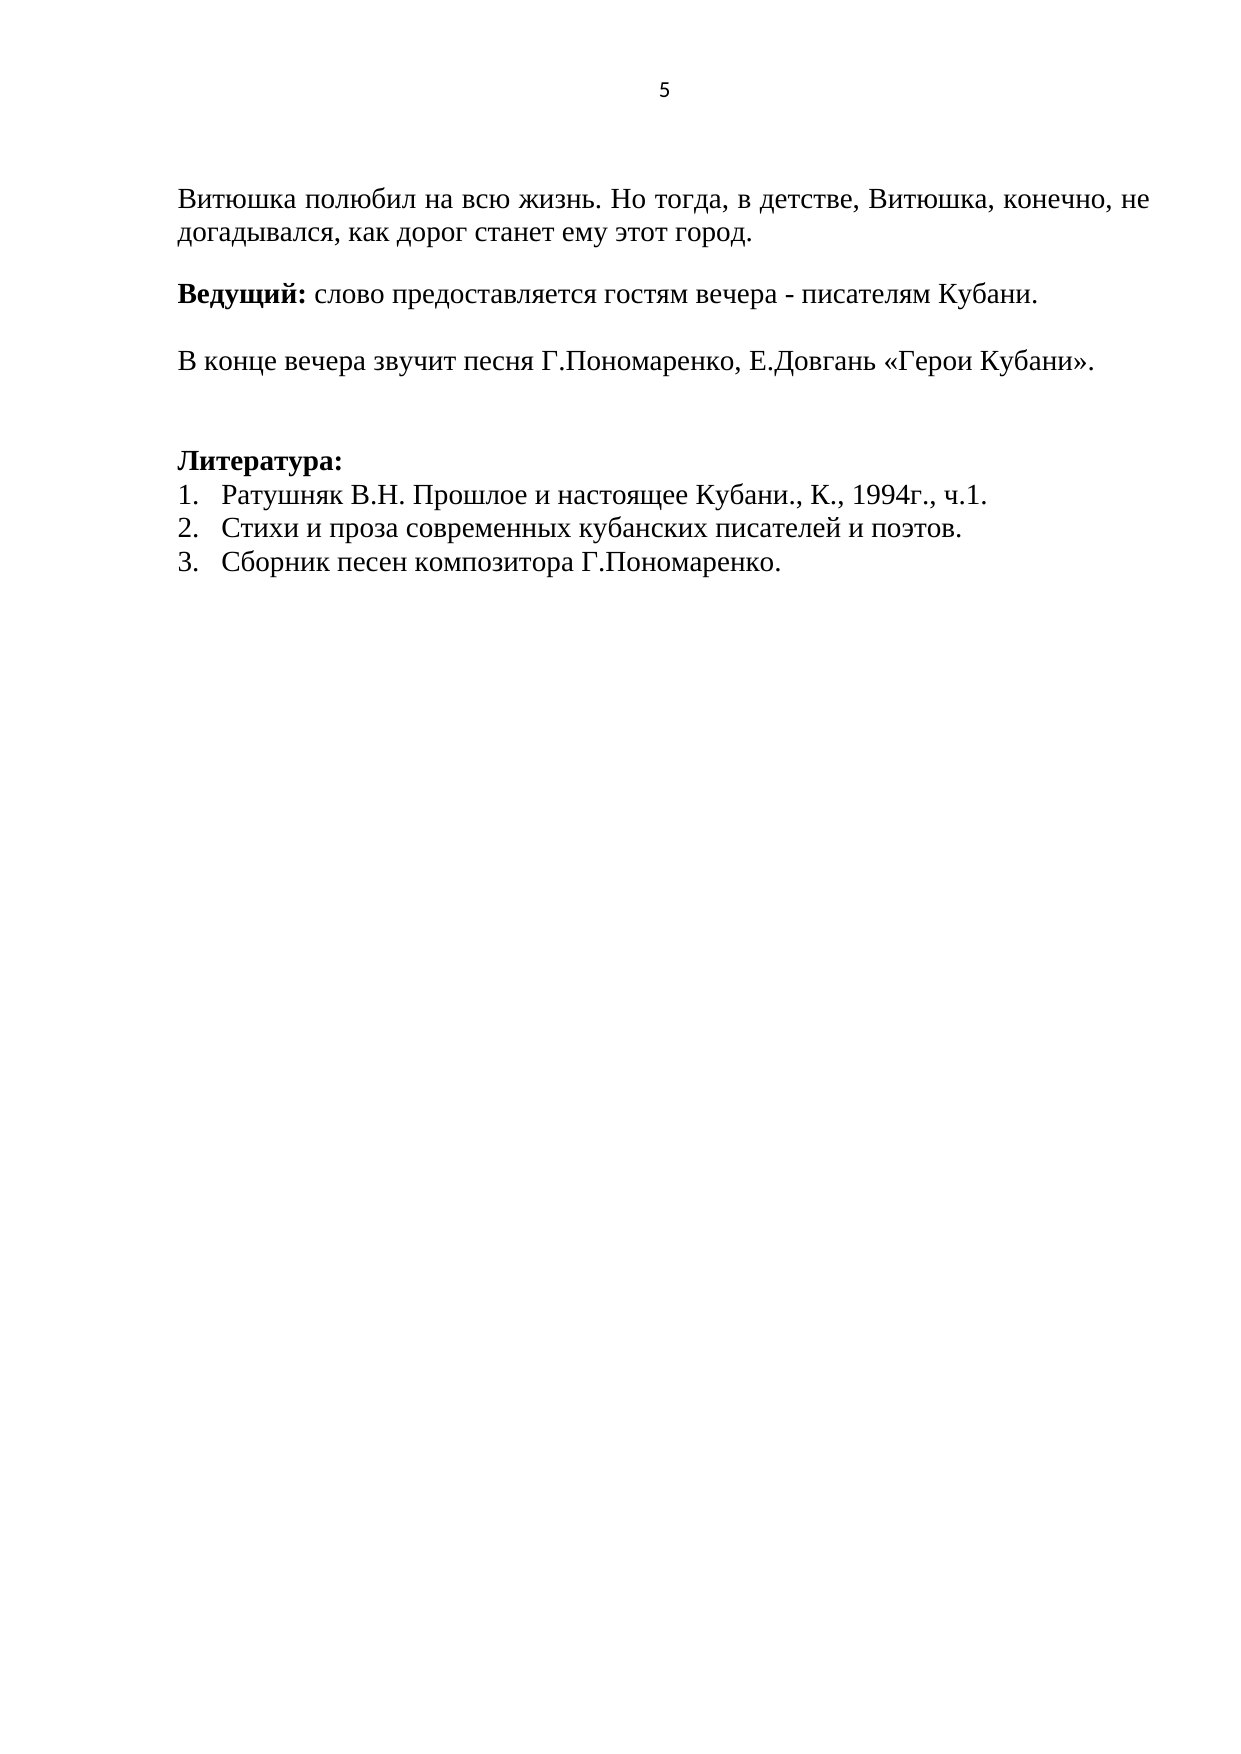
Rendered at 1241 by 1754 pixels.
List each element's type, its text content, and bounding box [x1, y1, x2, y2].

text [177, 181, 1152, 248]
text 2. Стихи и проза современных кубанских писателей и поэтов. [177, 511, 1152, 544]
text 1. Ратушняк В.Н. Прошлое и настоящее Кубани., К., 1994г., ч.1. [177, 477, 1152, 511]
text Литература: [177, 443, 1152, 477]
text 3. Сборник песен композитора Г.Пономаренко. [177, 544, 1152, 578]
text Ведущий: слово предоставляется гостям вечера - писателям Кубани. [177, 276, 1152, 343]
text В конце вечера звучит песня Г.Пономаренко, Е.Довгань «Герои Кубани». [177, 343, 1152, 376]
